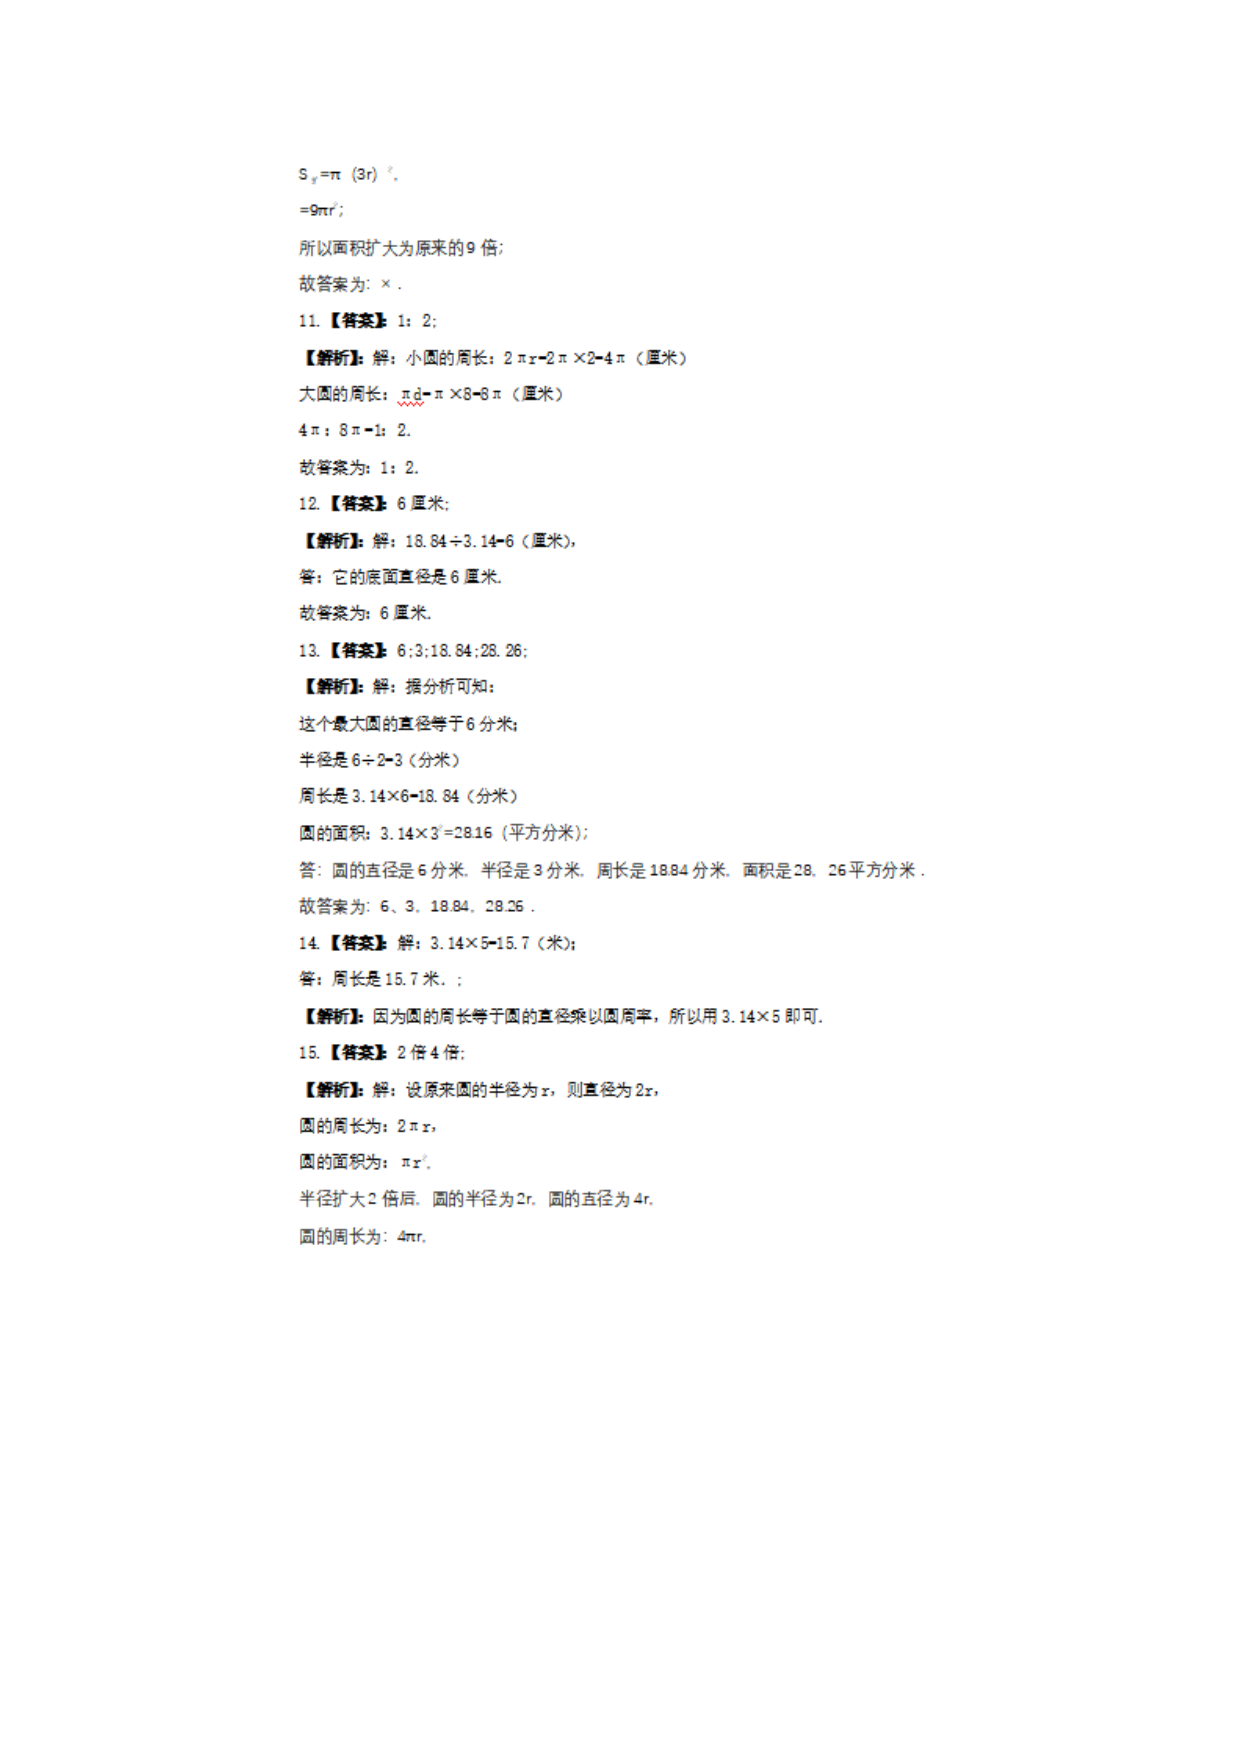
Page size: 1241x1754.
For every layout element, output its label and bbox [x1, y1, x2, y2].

picture [277, 162, 963, 1248]
